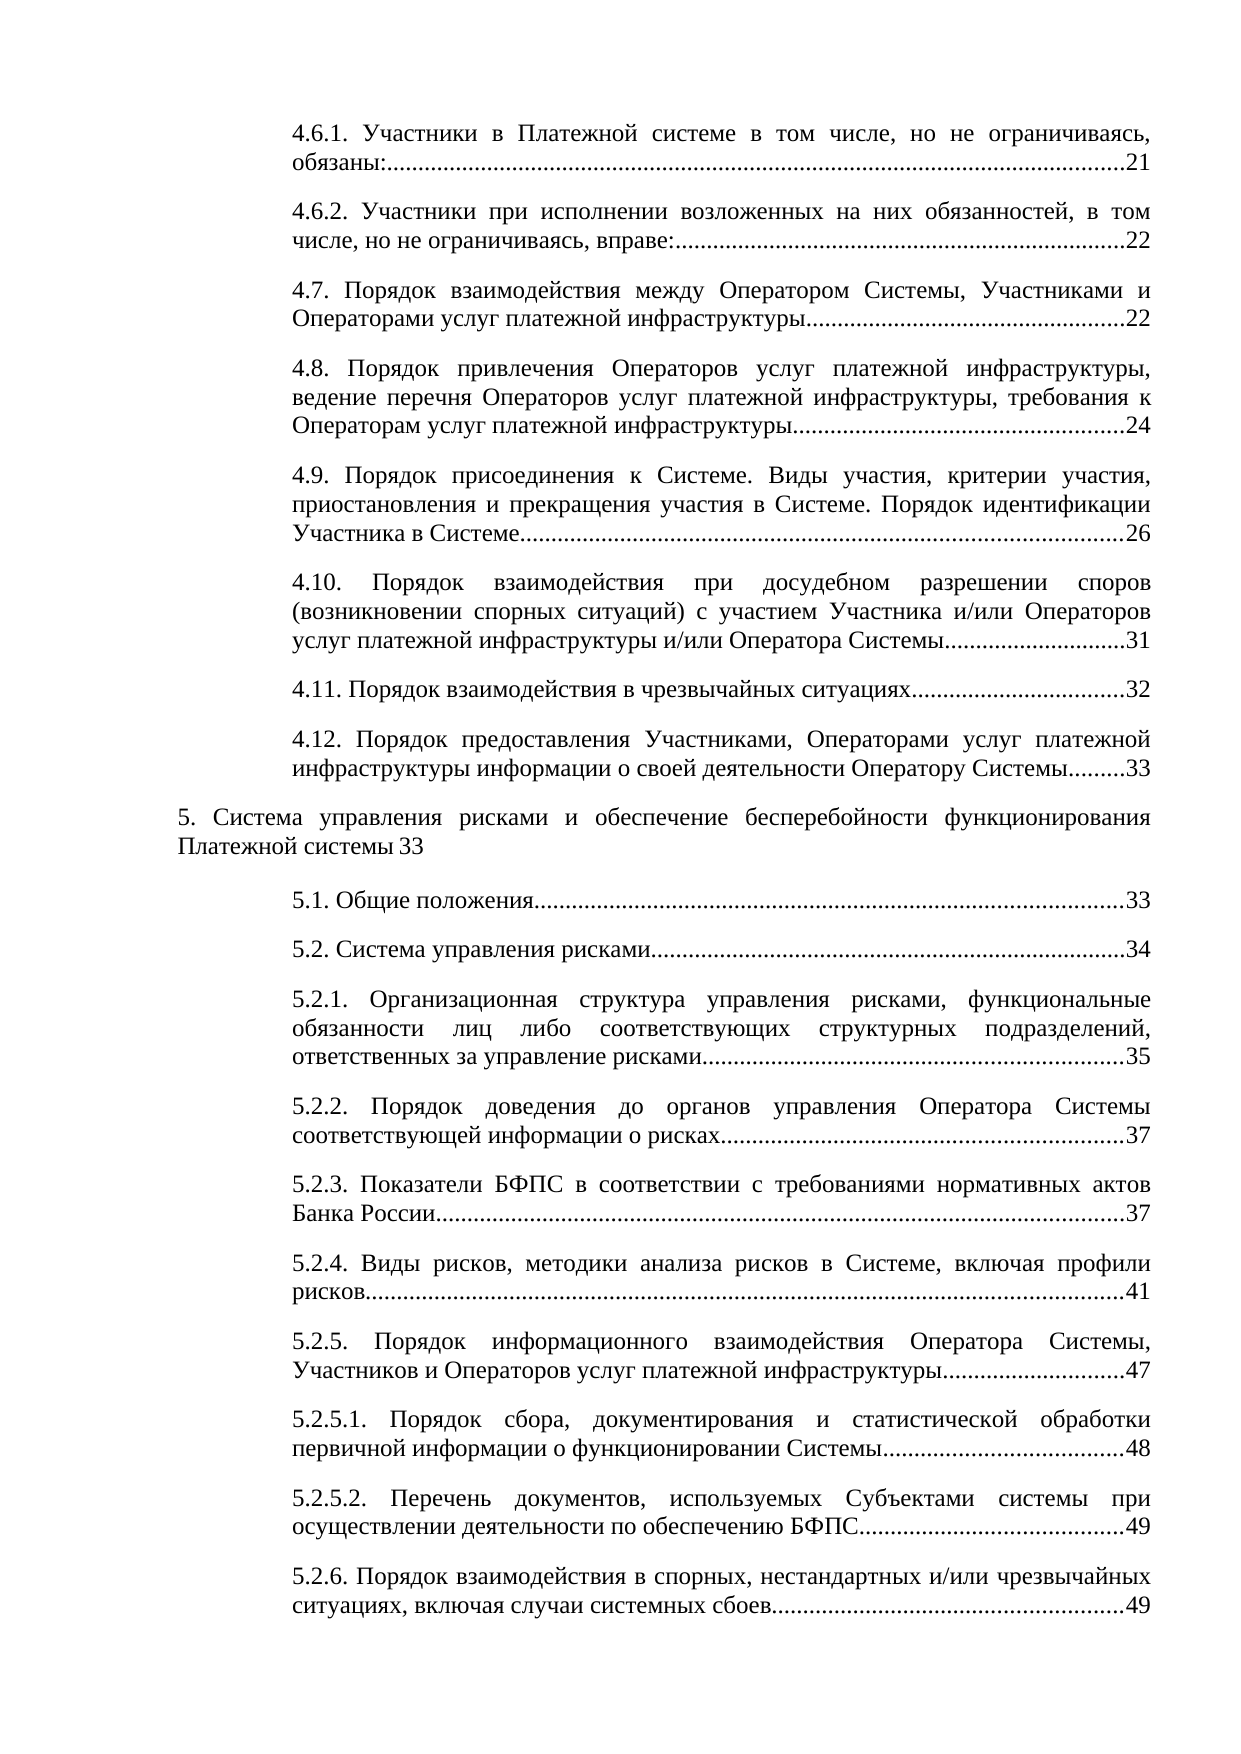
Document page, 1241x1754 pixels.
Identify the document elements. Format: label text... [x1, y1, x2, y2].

text 5.2.5. Порядок информационного взаимодействия Оператора Системы, Участников и Операторов услуг платежной инфраструктуры 47 [292, 1326, 1152, 1383]
text 5.2.6. Порядок взаимодействия в спорных, нестандартных и/или чрезвычайных ситуациях, включая случаи системных сбоев 49 [292, 1561, 1152, 1618]
text 4.12. Порядок предоставления Участниками, Операторами услуг платежной инфраструктуры информации о своей деятельности Оператору Системы 33 [292, 724, 1152, 781]
text 4.11. Порядок взаимодействия в чрезвычайных ситуациях 32 [292, 674, 1152, 703]
text 5.2.5.1. Порядок сбора, документирования и статистической обработки первичной информации о функционировании Системы 48 [292, 1404, 1152, 1462]
text 5.2.3. Показатели БФПС в соответствии с требованиями нормативных актов Банка России 37 [292, 1169, 1152, 1227]
text 4.7. Порядок взаимодействия между Оператором Системы, Участниками и Операторами услуг платежной инфраструктуры 22 [292, 275, 1152, 332]
text 5.1. Общие положения 33 [292, 885, 1152, 913]
text 4.9. Порядок присоединения к Системе. Виды участия, критерии участия, приостановления и прекращения участия в Системе. Порядок идентификации Участника в Системе 26 [292, 460, 1152, 546]
text 5.2.4. Виды рисков, методики анализа рисков в Системе, включая профили рисков 41 [292, 1248, 1152, 1305]
text 4.6.1. Участники в Платежной системе в том числе, но не ограничиваясь, обязаны: 21 [292, 118, 1152, 176]
text 5. Система управления рисками и обеспечение бесперебойности функционирования Платежной системы 33 [177, 802, 1152, 860]
text 5.2.2. Порядок доведения до органов управления Оператора Системы соответствующей информации о рисках 37 [292, 1091, 1152, 1148]
text 5.2. Система управления рисками 34 [292, 934, 1152, 963]
text 5.2.5.2. Перечень документов, используемых Субъектами системы при осуществлении деятельности по обеспечению БФПС 49 [292, 1483, 1152, 1540]
text 4.8. Порядок привлечения Операторов услуг платежной инфраструктуры, ведение перечня Операторов услуг платежной инфраструктуры, требования к Операторам услуг платежной инфраструктуры 24 [292, 353, 1152, 439]
text 4.10. Порядок взаимодействия при досудебном разрешении споров (возникновении спорных ситуаций) с участием Участника и/или Операторов услуг платежной инфраструктуры и/или Оператора Системы 31 [292, 567, 1152, 653]
text 4.6.2. Участники при исполнении возложенных на них обязанностей, в том числе, но не ограничиваясь, вправе: 22 [292, 196, 1152, 254]
text 5.2.1. Организационная структура управления рисками, функциональные обязанности лиц либо соответствующих структурных подразделений, ответственных за управление рисками 35 [292, 984, 1152, 1070]
